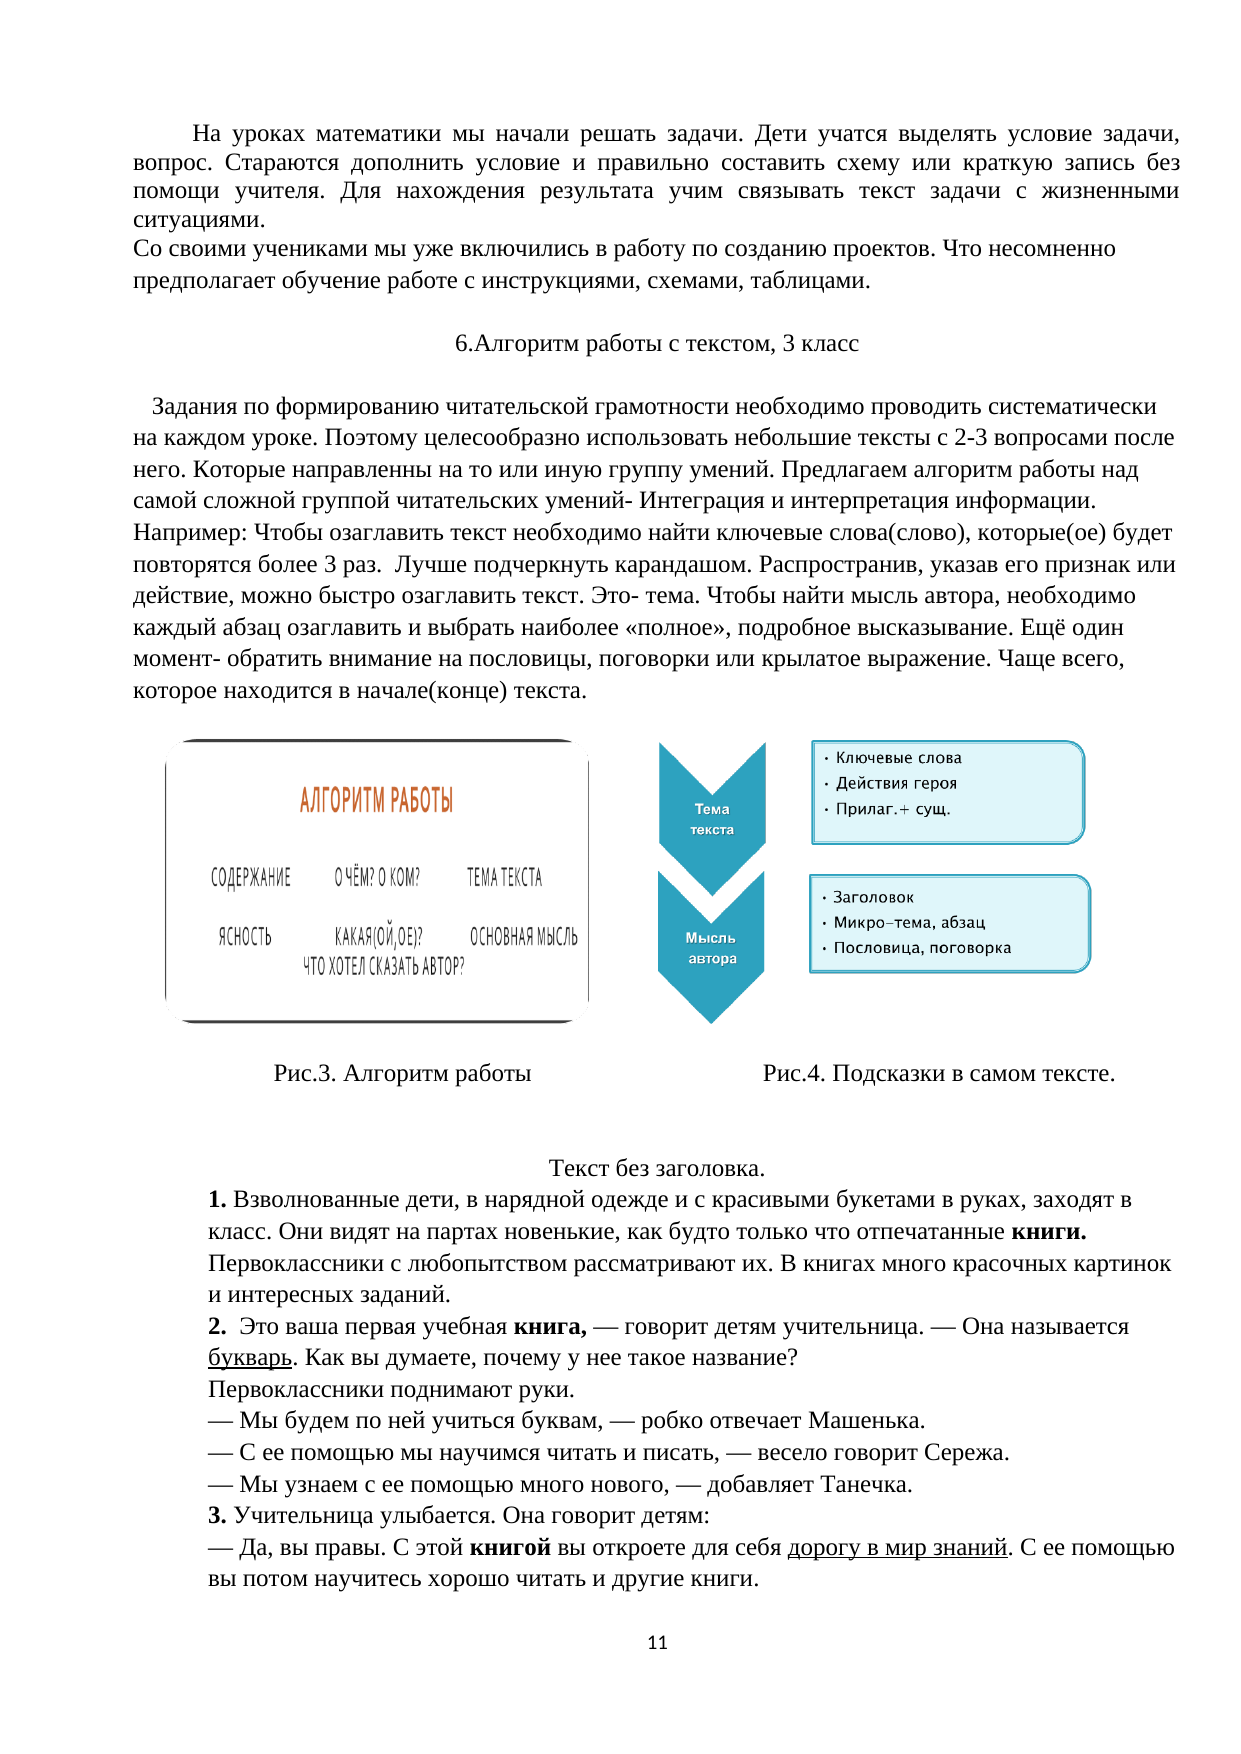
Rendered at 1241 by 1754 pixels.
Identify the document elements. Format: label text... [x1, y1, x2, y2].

list Текст без заголовка. [133, 1153, 1181, 1182]
text На уроках математики мы начали решать задачи. Дети учатся выделять условие задачи, вопрос. Стараются дополнить условие и правильно составить схему или краткую запись без помощи учителя. Для нахождения результата учим связывать текст задачи с жизненными ситуациями. [133, 118, 1181, 233]
picture [164, 738, 589, 1024]
list 2. Это ваша первая учебная книга, — говорит детям учительница. — Она называется букварь. Как вы думаете, почему у нее такое название? [208, 1311, 1181, 1371]
list Первоклассники поднимают руки. [208, 1374, 1181, 1403]
list 6.Алгоритм работы с текстом, 3 класс [133, 328, 1181, 357]
list 3. Учительница улыбается. Она говорит детям: [208, 1500, 1181, 1529]
list — Мы узнаем с ее помощью много нового, — добавляет Танечка. [208, 1469, 1181, 1497]
list Рис.3. Алгоритм работы Рис.4. Подсказки в самом тексте. [133, 1058, 1181, 1087]
list Со своими учениками мы уже включились в работу по созданию проектов. Что несомненно предполагает обучение работе с инструкциями, схемами, таблицами. [133, 233, 1181, 293]
list — Мы будем по ней учиться буквам, — робко отвечает Машенька. [208, 1406, 1181, 1434]
list — С ее помощью мы научимся читать и писать, — весело говорит Сережа. [208, 1437, 1181, 1466]
list 1. Взволнованные дети, в нарядной одежде и с красивыми букетами в руках, заходят в класс. Они видят на партах новенькие, как будто только что отпечатанные книги. Первоклассники с любопытством рассматривают их. В книгах много красочных картинок и интересных заданий. [208, 1184, 1181, 1308]
list Задания по формированию читательской грамотности необходимо проводить систематически на каждом уроке. Поэтому целесообразно использовать небольшие тексты с 2-3 вопросами после него. Которые направленны на то или иную группу умений. Предлагаем алгоритм работы над самой сложной группой читательских умений- Интеграция и интерпретация информации. Например: Чтобы озаглавить текст необходимо найти ключевые слова(слово), которые(ое) будет повторятся более 3 раз. Лучше подчеркнуть карандашом. Распространив, указав его признак или действие, можно быстро озаглавить текст. Это- тема. Чтобы найти мысль автора, необходимо каждый абзац озаглавить и выбрать наиболее «полное», подробное высказывание. Ещё один момент- обратить внимание на пословицы, поговорки или крылатое выражение. Чаще всего, которое находится в начале(конце) текста. [133, 391, 1181, 704]
picture [620, 740, 1129, 1024]
list — Да, вы правы. С этой книгой вы откроете для себя дорогу в мир знаний. С ее помощью вы потом научитесь хорошо читать и другие книги. [208, 1532, 1181, 1592]
